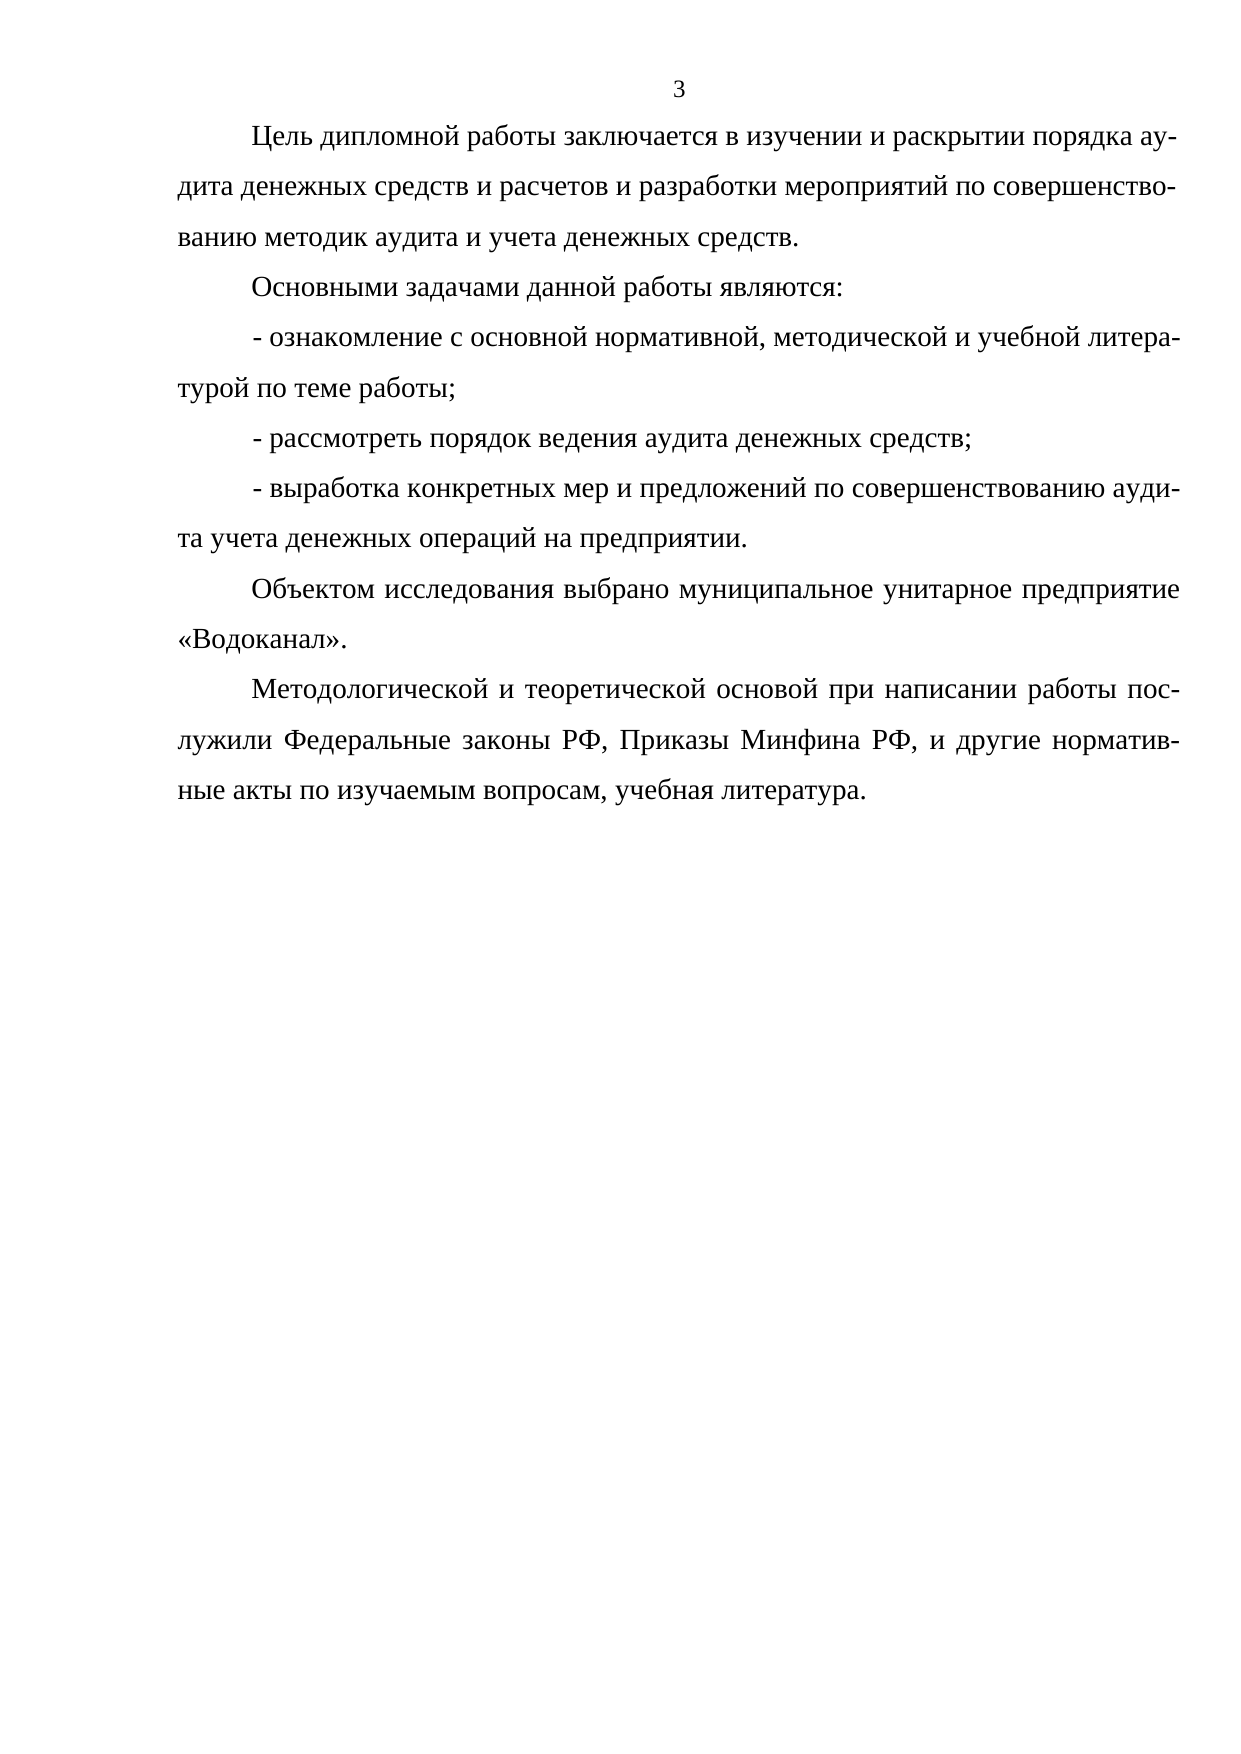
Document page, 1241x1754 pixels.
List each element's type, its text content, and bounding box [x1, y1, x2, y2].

text - ознакомление с основной нормативной, методической и учебной литера-турой по теме работы; [177, 319, 1181, 403]
text - рассмотреть порядок ведения аудита денежных средств; [177, 420, 1181, 453]
text - выработка конкретных мер и предложений по совершенствованию ауди-та учета денежных операций на предприятии. [177, 470, 1181, 554]
text Методологической и теоретической основой при написании работы пос-лужили Федеральные законы РФ, Приказы Минфина РФ, и другие норматив-ные акты по изучаемым вопросам, учебная литература. [177, 672, 1181, 806]
text Цель дипломной работы заключается в изучении и раскрытии порядка ау-дита денежных средств и расчетов и разработки мероприятий по совершенство-ванию методик аудита и учета денежных средств. [177, 118, 1181, 252]
text Объектом исследования выбрано муниципальное унитарное предприятие «Водоканал». [177, 571, 1181, 655]
text Основными задачами данной работы являются: [177, 269, 1181, 303]
